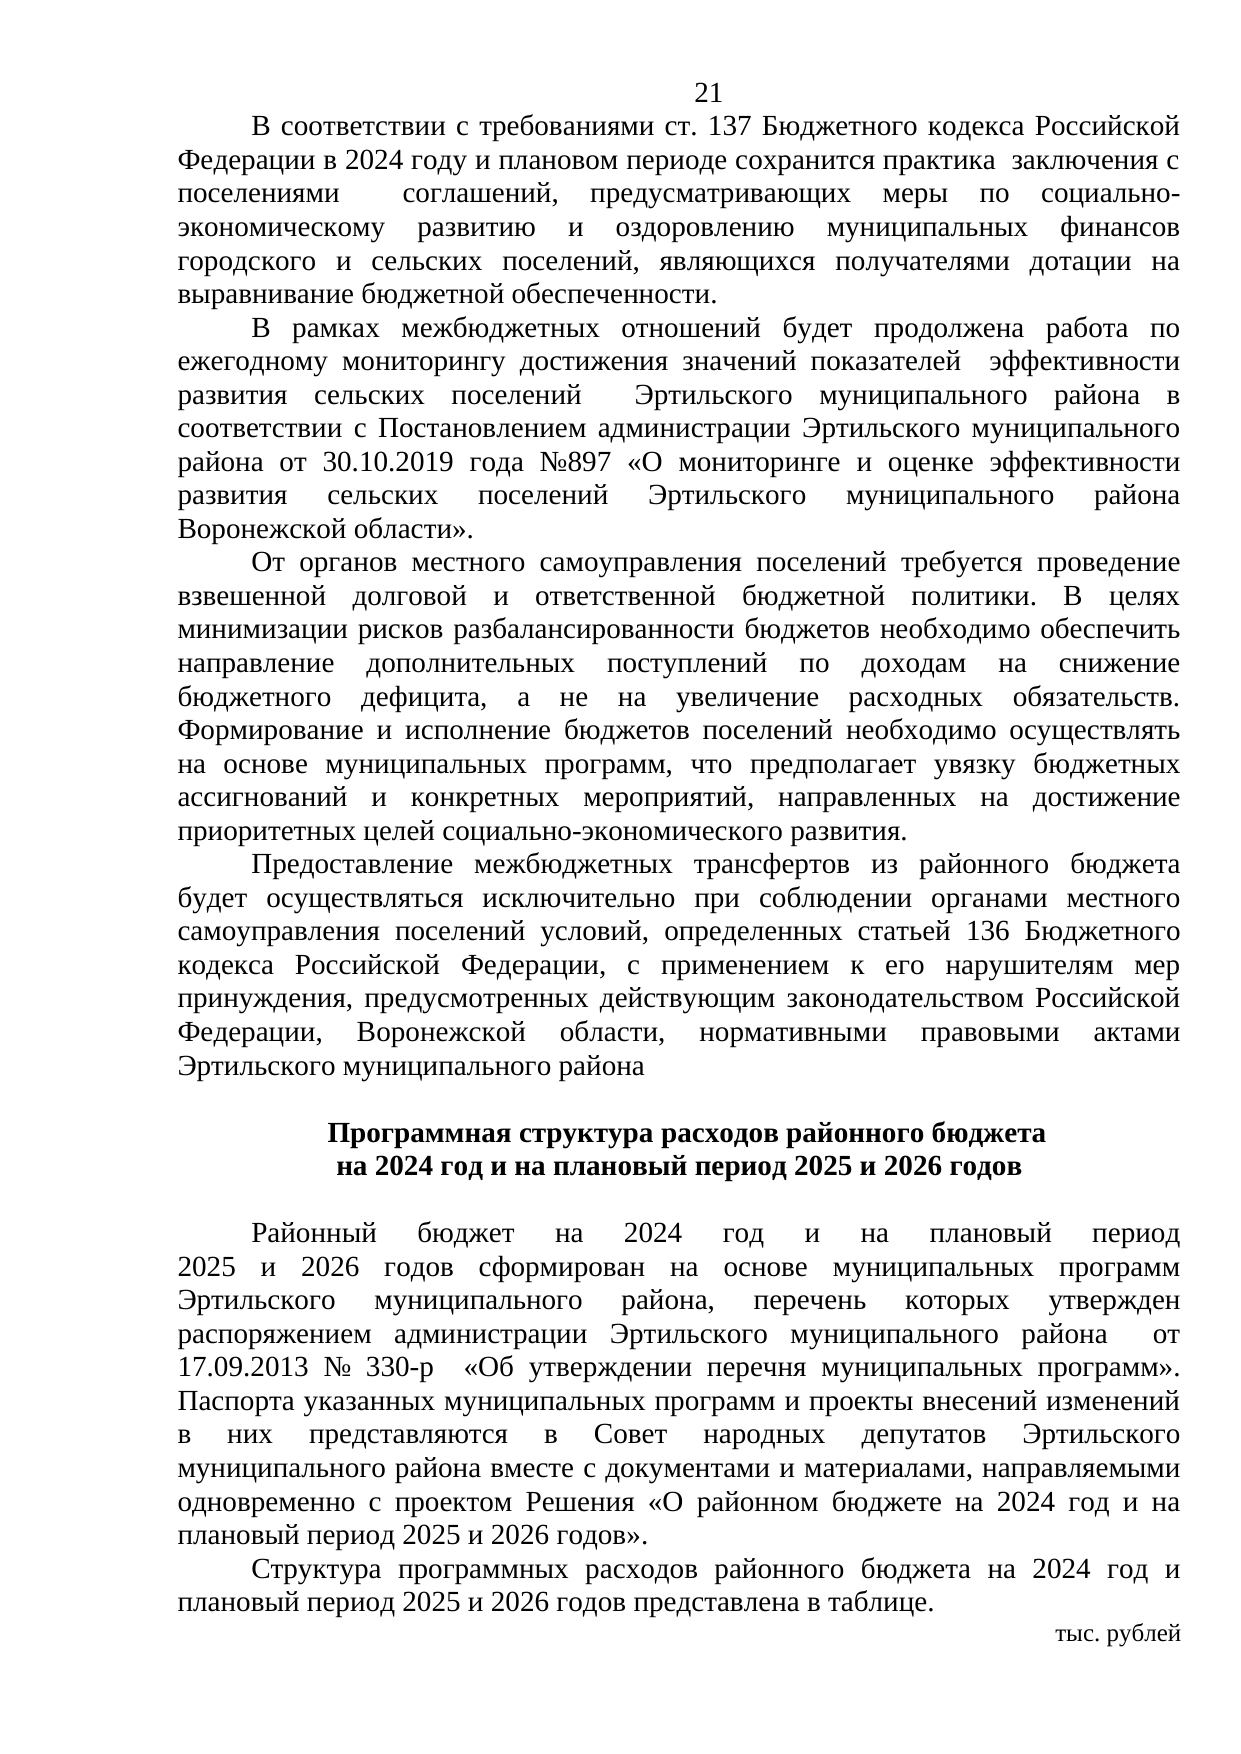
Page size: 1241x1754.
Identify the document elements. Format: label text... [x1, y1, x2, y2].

text В соответствии с требованиями ст. 137 Бюджетного кодекса Российской Федерации в 2024 году и плановом периоде сохранится практика заключения с поселениями соглашений, предусматривающих меры по социально-экономическому развитию и оздоровлению муниципальных финансов городского и сельских поселений, являющихся получателями дотации на выравнивание бюджетной обеспеченности. [177, 108, 1181, 310]
text тыс. рублей [177, 1618, 1181, 1647]
text Предоставление межбюджетных трансфертов из районного бюджета будет осуществляться исключительно при соблюдении органами местного самоуправления поселений условий, определенных статьей 136 Бюджетного кодекса Российской Федерации, с применением к его нарушителям мер принуждения, предусмотренных действующим законодательством Российской Федерации, Воронежской области, нормативными правовыми актами Эртильского муниципального района [177, 846, 1181, 1081]
text В рамках межбюджетных отношений будет продолжена работа по ежегодному мониторингу достижения значений показателей эффективности развития сельских поселений Эртильского муниципального района в соответствии с Постановлением администрации Эртильского муниципального района от 30.10.2019 года №897 «О мониторинге и оценке эффективности развития сельских поселений Эртильского муниципального района Воронежской области». [177, 310, 1181, 544]
text Программная структура расходов районного бюджета [327, 1115, 1181, 1148]
text на 2024 год и на плановый период 2025 и 2026 годов [177, 1148, 1181, 1182]
text От органов местного самоуправления поселений требуется проведение взвешенной долговой и ответственной бюджетной политики. В целях минимизации рисков разбалансированности бюджетов необходимо обеспечить направление дополнительных поступлений по доходам на снижение бюджетного дефицита, а не на увеличение расходных обязательств. Формирование и исполнение бюджетов поселений необходимо осуществлять на основе муниципальных программ, что предполагает увязку бюджетных ассигнований и конкретных мероприятий, направленных на достижение приоритетных целей социально-экономического развития. [177, 544, 1181, 846]
text Структура программных расходов районного бюджета на 2024 год и плановый период 2025 и 2026 годов представлена в таблице. [177, 1551, 1181, 1618]
text Районный бюджет на 2024 год и на плановый период 2025 и 2026 годов сформирован на основе муниципальных программ Эртильского муниципального района, перечень которых утвержден распоряжением администрации Эртильского муниципального района от 17.09.2013 № 330-р «Об утверждении перечня муниципальных программ». Паспорта указанных муниципальных программ и проекты внесений изменений в них представляются в Совет народных депутатов Эртильского муниципального района вместе с документами и материалами, направляемыми одновременно с проектом Решения «О районном бюджете на 2024 год и на плановый период 2025 и 2026 годов». [177, 1215, 1181, 1551]
